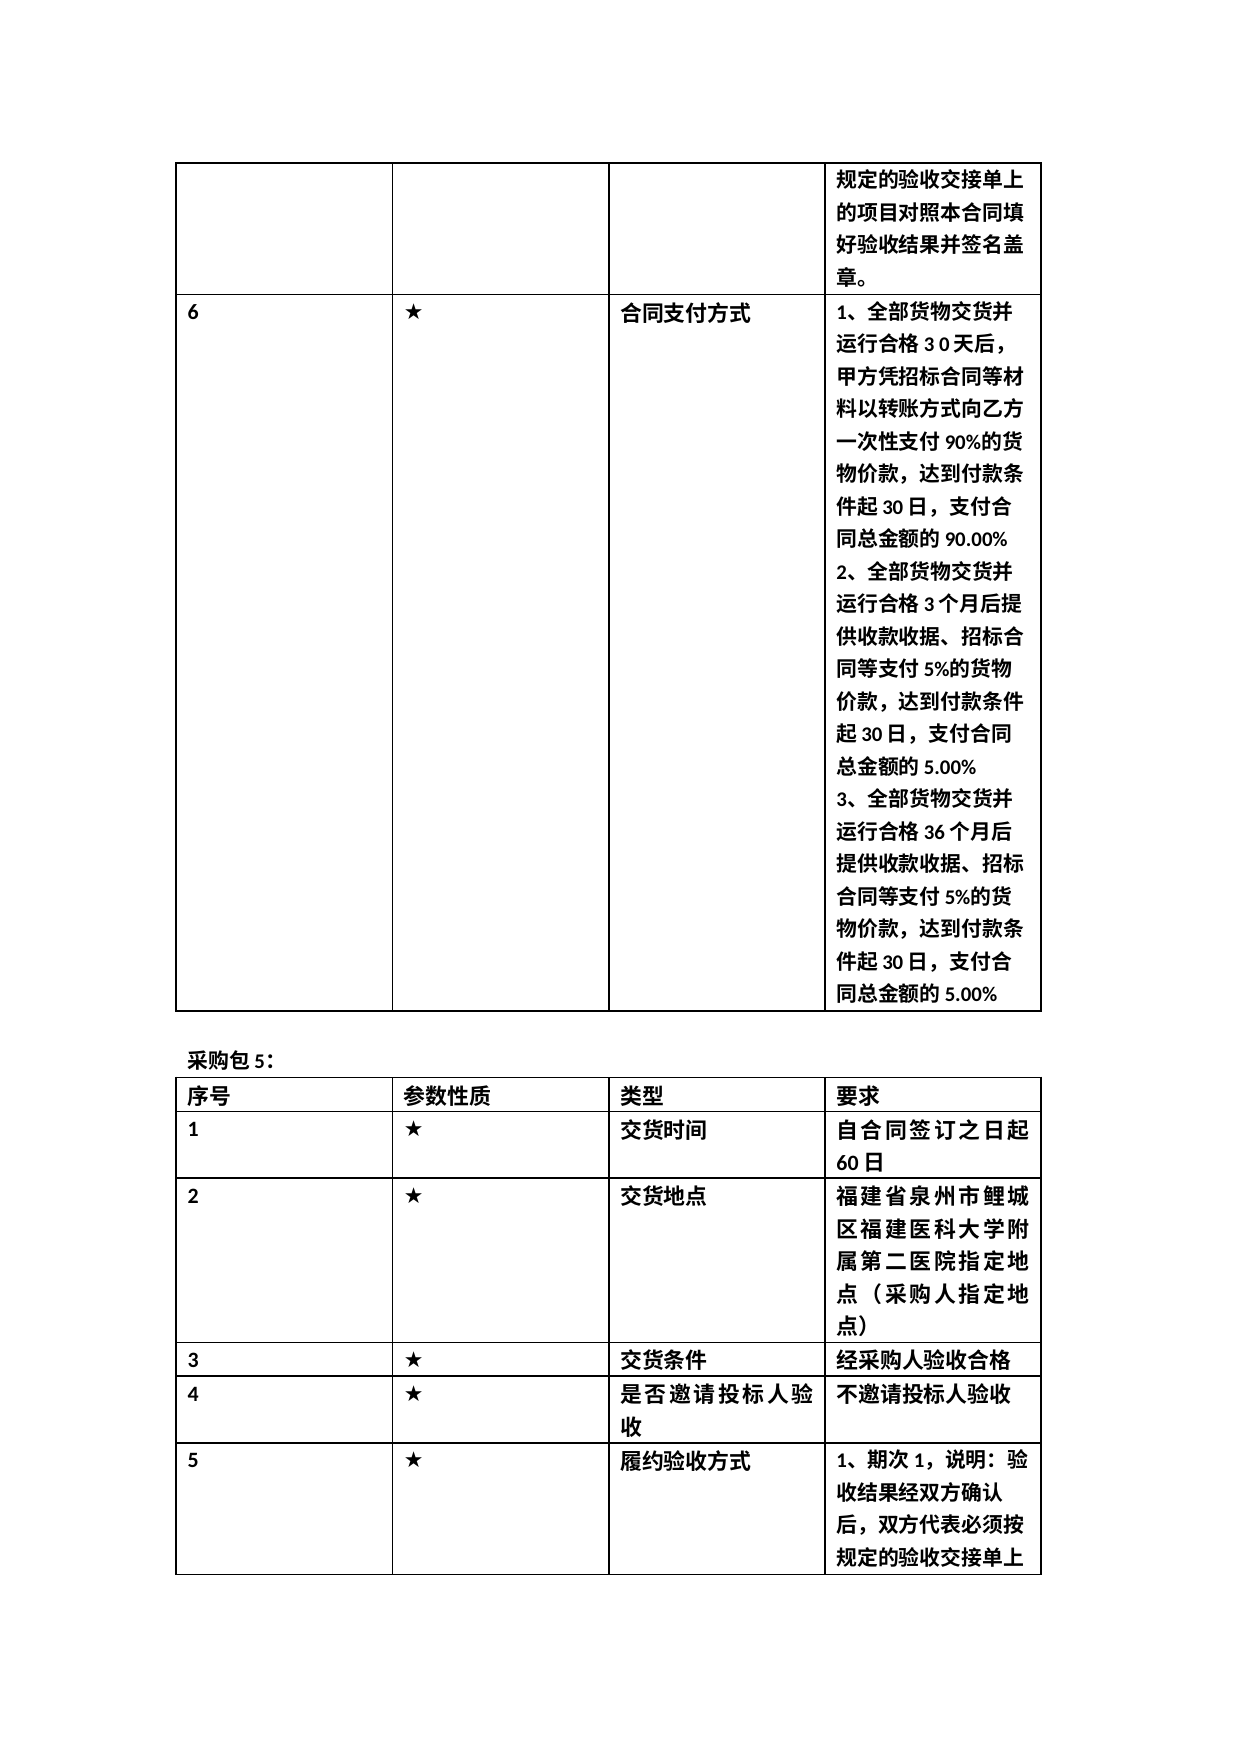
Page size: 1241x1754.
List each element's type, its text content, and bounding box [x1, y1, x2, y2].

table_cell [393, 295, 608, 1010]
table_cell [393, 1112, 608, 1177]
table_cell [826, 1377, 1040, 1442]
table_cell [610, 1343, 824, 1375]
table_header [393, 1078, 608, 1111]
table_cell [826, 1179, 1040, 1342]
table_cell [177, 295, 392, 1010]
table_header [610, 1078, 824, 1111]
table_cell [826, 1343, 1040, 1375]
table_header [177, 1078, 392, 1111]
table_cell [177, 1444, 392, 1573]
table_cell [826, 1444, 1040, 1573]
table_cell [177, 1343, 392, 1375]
text 采购包5： [187, 1044, 1053, 1077]
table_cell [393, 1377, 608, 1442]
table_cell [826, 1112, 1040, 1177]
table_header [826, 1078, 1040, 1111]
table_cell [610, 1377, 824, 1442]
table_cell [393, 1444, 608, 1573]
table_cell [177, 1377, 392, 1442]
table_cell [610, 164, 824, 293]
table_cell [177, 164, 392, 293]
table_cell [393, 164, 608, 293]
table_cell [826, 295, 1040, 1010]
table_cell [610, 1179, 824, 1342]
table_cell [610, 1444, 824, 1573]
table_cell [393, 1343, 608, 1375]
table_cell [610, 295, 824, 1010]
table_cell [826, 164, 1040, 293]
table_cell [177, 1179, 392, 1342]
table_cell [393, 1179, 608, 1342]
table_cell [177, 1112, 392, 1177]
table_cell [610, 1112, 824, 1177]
